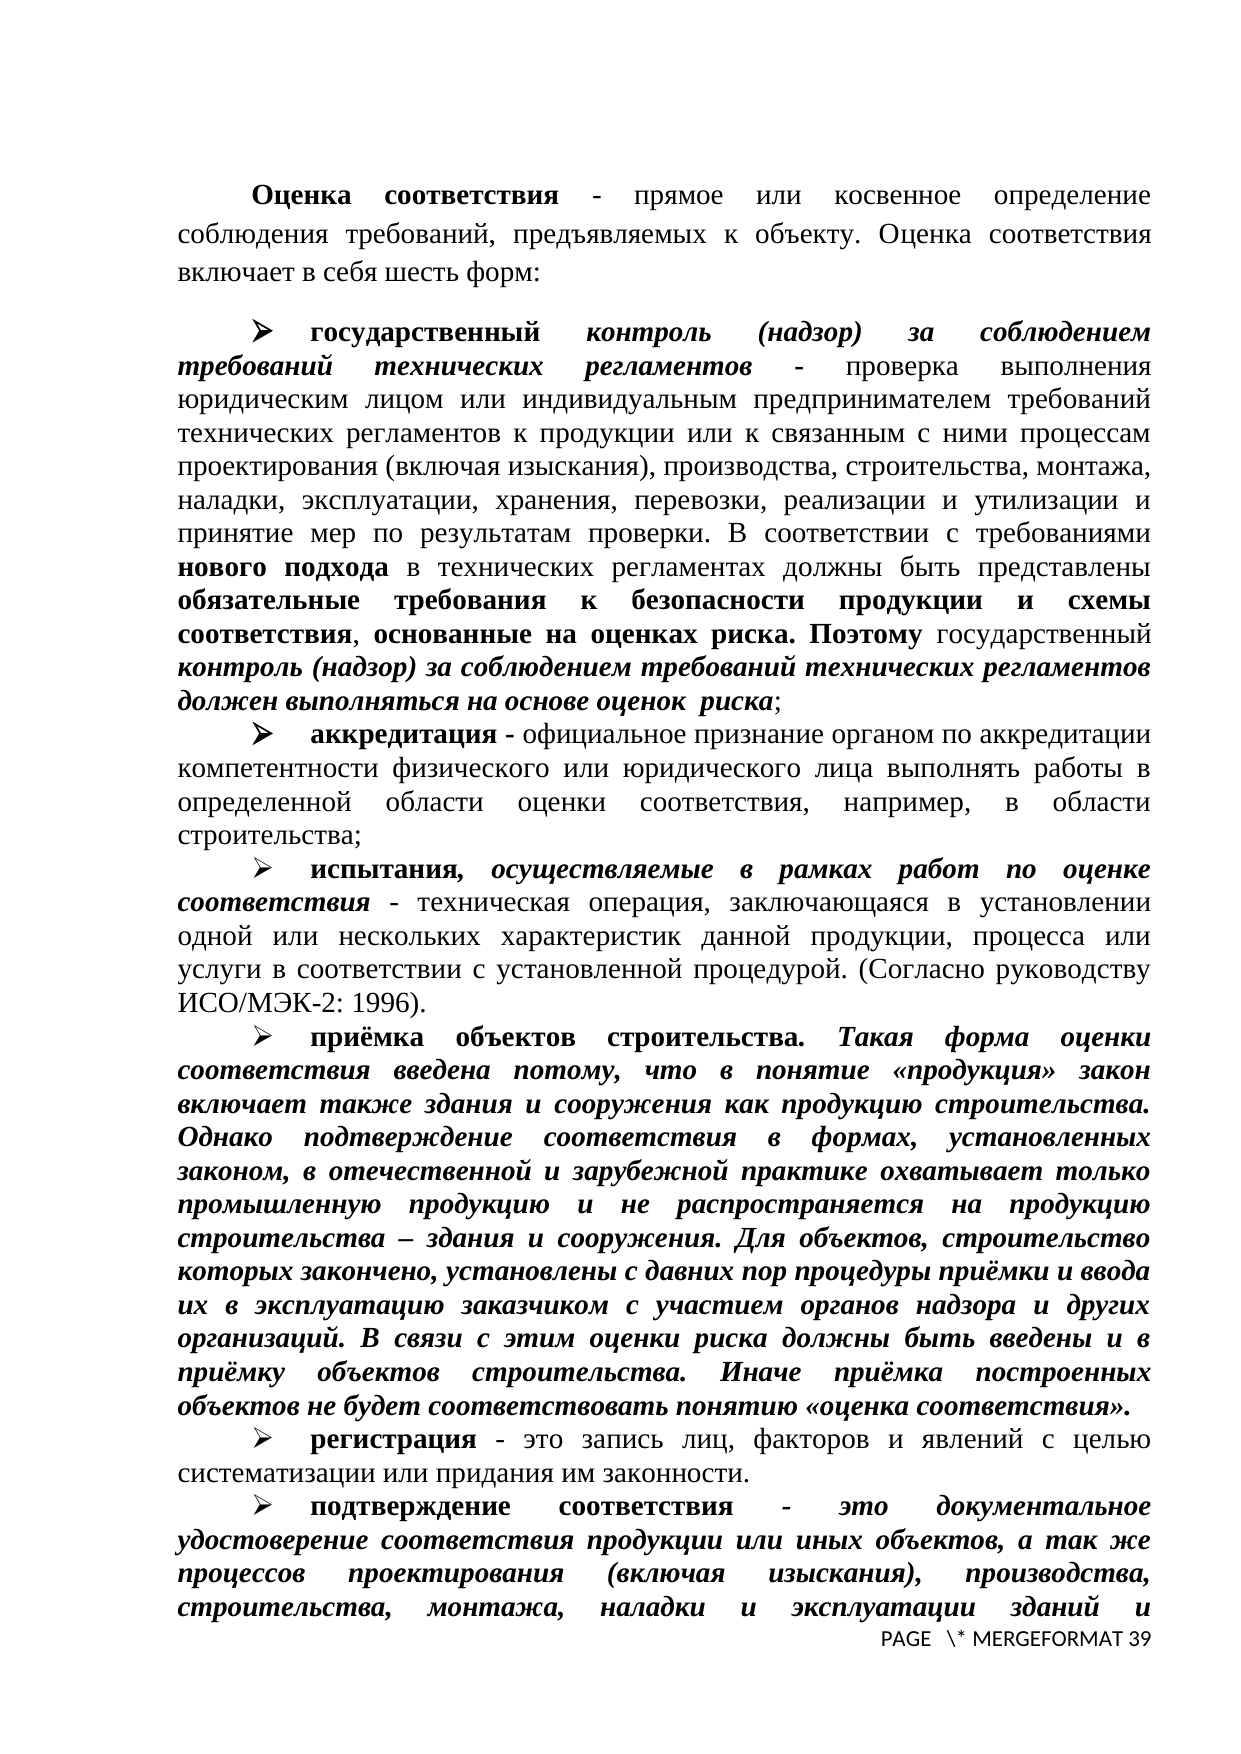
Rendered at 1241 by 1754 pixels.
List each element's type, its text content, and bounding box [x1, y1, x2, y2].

list государственный контроль (надзор) за соблюдением требований технических регламентов - проверка выполнения юридическим лицом или индивидуальным предпринимателем требований технических регламентов к продукции или к связанным с ними процессам проектирования (включая изыскания), производства, строительства, монтажа, наладки, эксплуатации, хранения, перевозки, реализации и утилизации и принятие мер по результатам проверки. В соответствии с требованиями нового подхода в технических регламентах должны быть представлены обязательные требования к безопасности продукции и схемы соответствия, основанные на оценках риска. Поэтому государственный контроль (надзор) за соблюдением требований технических регламентов должен выполняться на основе оценок риска; [177, 314, 1152, 717]
list приёмка объектов строительства. Такая форма оценки соответствия введена потому, что в понятие «продукция» закон включает также здания и сооружения как продукцию строительства. Однако подтверждение соответствия в формах, установленных законом, в отечественной и зарубежной практике охватывает только промышленную продукцию и не распространяется на продукцию строительства – здания и сооружения. Для объектов, строительство которых закончено, установлены с давних пор процедуры приёмки и ввода их в эксплуатацию заказчиком с участием органов надзора и других организаций. В связи с этим оценки риска должны быть введены и в приёмку объектов строительства. Иначе приёмка построенных объектов не будет соответствовать понятию «оценка соответствия». [177, 1019, 1152, 1421]
list аккредитация - официальное признание органом по аккредитации компетентности физического или юридического лица выполнять работы в определенной области оценки соответствия, например, в области строительства; [177, 717, 1152, 851]
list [177, 1488, 1152, 1623]
list испытания, осуществляемые в рамках работ по оценке соответствия - техническая операция, заключающаяся в установлении одной или нескольких характеристик данной продукции, процесса или услуги в соответствии с установленной процедурой. (Согласно руководству ИСО/МЭК-2: 1996). [177, 851, 1152, 1019]
list регистрация - это запись лиц, факторов и явлений с целью систематизации или придания им законности. [177, 1421, 1152, 1488]
text Оценка соответствия - прямое или косвенное определение соблюдения требований, предъявляемых к объекту. Оценка соответствия включает в себя шесть форм: [177, 177, 1152, 288]
